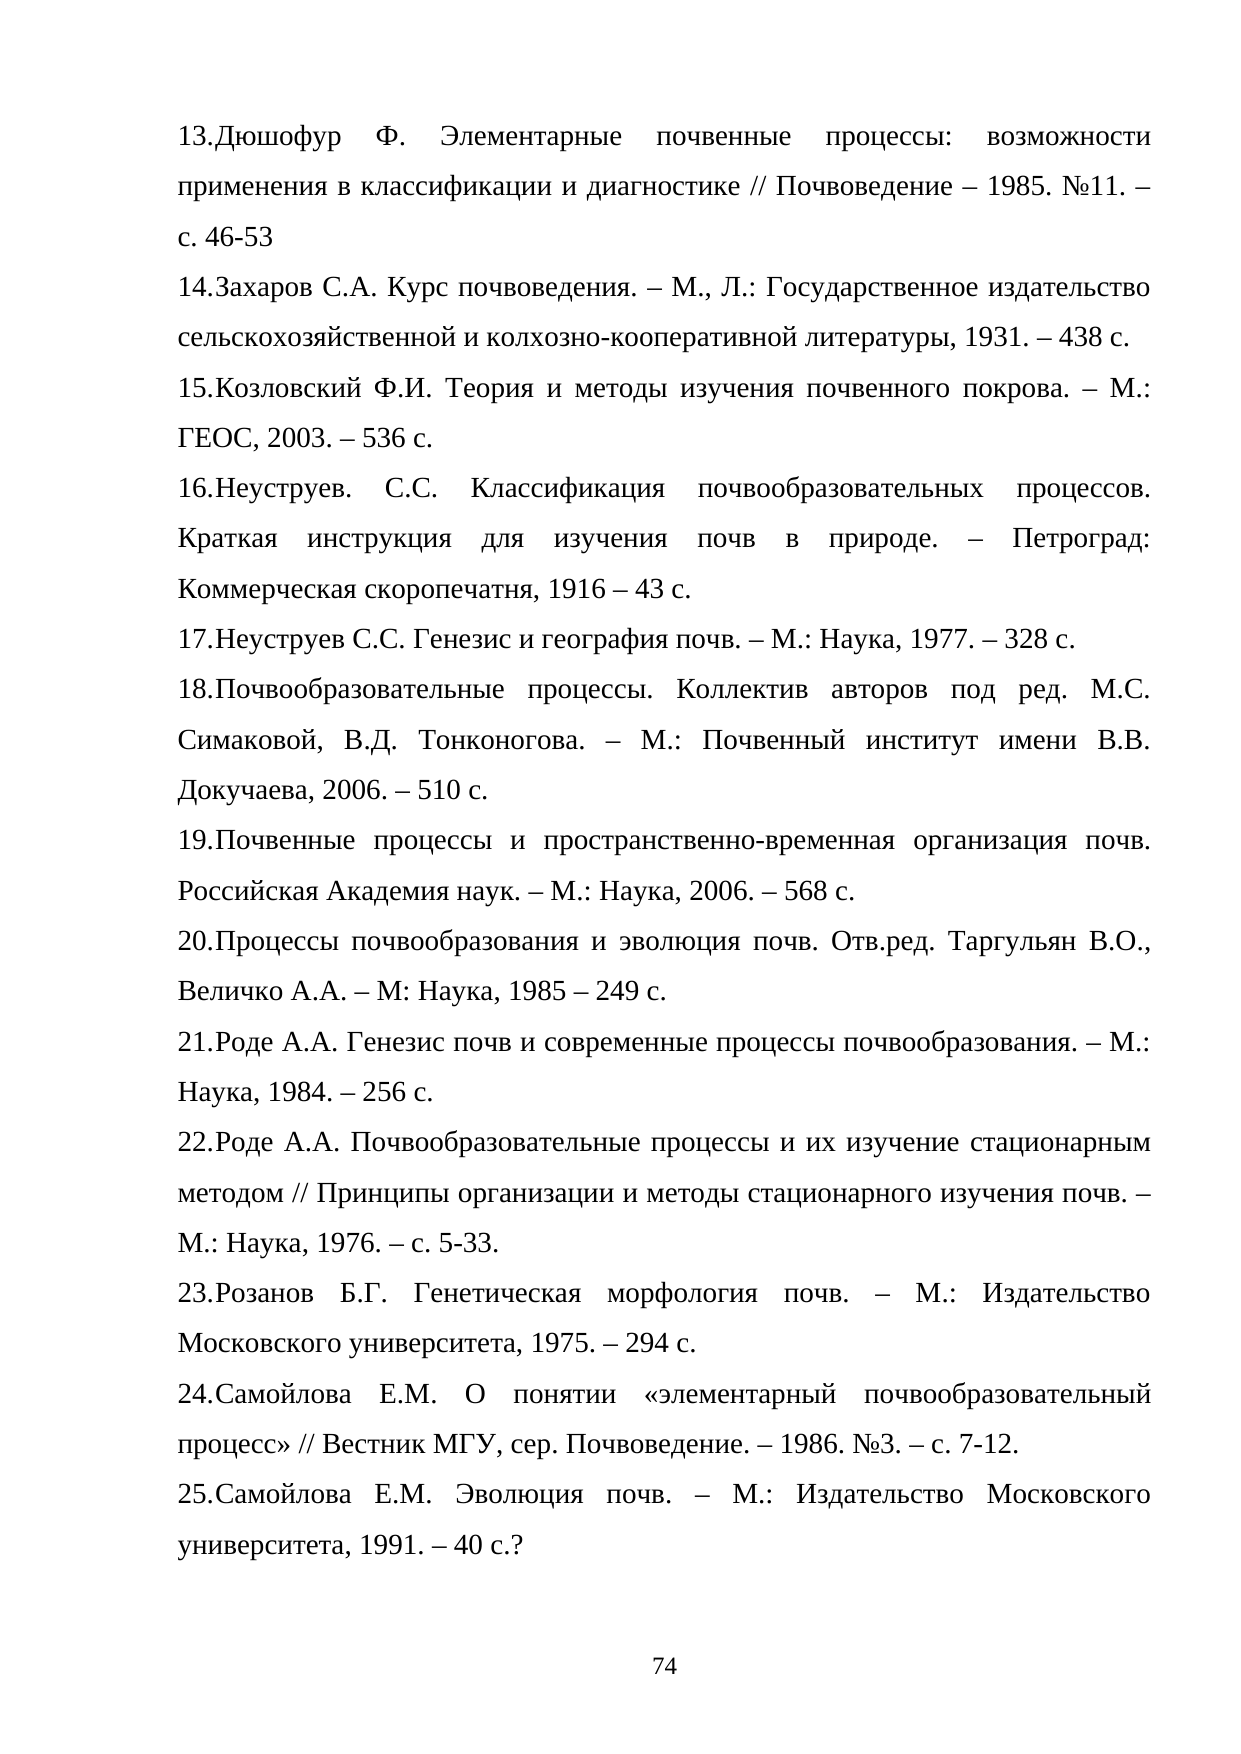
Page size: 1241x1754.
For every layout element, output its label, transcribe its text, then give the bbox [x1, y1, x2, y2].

list Дюшофур Ф. Элементарные почвенные процессы: возможности применения в классификации и диагностике // Почвоведение – 1985. №11. – с. 46-53 [177, 118, 1152, 252]
list Неуструев. С.С. Классификация почвообразовательных процессов. Краткая инструкция для изучения почв в природе. – Петроград: Коммерческая скоропечатня, 1916 – 43 с. [177, 470, 1152, 604]
list Роде А.А. Генезис почв и современные процессы почвообразования. – М.: Наука, 1984. – 256 с. [177, 1024, 1152, 1108]
list Самойлова Е.М. Эволюция почв. – М.: Издательство Московского университета, 1991. – 40 с.? [177, 1477, 1152, 1560]
list Розанов Б.Г. Генетическая морфология почв. – М.: Издательство Московского университета, 1975. – 294 с. [177, 1275, 1152, 1359]
list Козловский Ф.И. Теория и методы изучения почвенного покрова. – М.: ГЕОС, 2003. – 536 с. [177, 370, 1152, 453]
list Почвенные процессы и пространственно-временная организация почв. Российская Академия наук. – М.: Наука, 2006. – 568 с. [177, 822, 1152, 906]
list Самойлова Е.М. О понятии «элементарный почвообразовательный процесс» // Вестник МГУ, сер. Почвоведение. – 1986. №3. – с. 7-12. [177, 1376, 1152, 1460]
list Процессы почвообразования и эволюция почв. Отв.ред. Таргульян В.О., Величко А.А. – М: Наука, 1985 – 249 с. [177, 923, 1152, 1007]
list Почвообразовательные процессы. Коллектив авторов под ред. М.С. Симаковой, В.Д. Тонконогова. – М.: Почвенный институт имени В.В. Докучаева, 2006. – 510 с. [177, 672, 1152, 806]
list Неуструев С.С. Генезис и география почв. – М.: Наука, 1977. – 328 с. [177, 621, 1152, 655]
list Роде А.А. Почвообразовательные процессы и их изучение стационарным методом // Принципы организации и методы стационарного изучения почв. – М.: Наука, 1976. – с. 5-33. [177, 1124, 1152, 1258]
list Захаров С.А. Курс почвоведения. – М., Л.: Государственное издательство сельскохозяйственной и колхозно-кооперативной литературы, 1931. – 438 с. [177, 269, 1152, 353]
